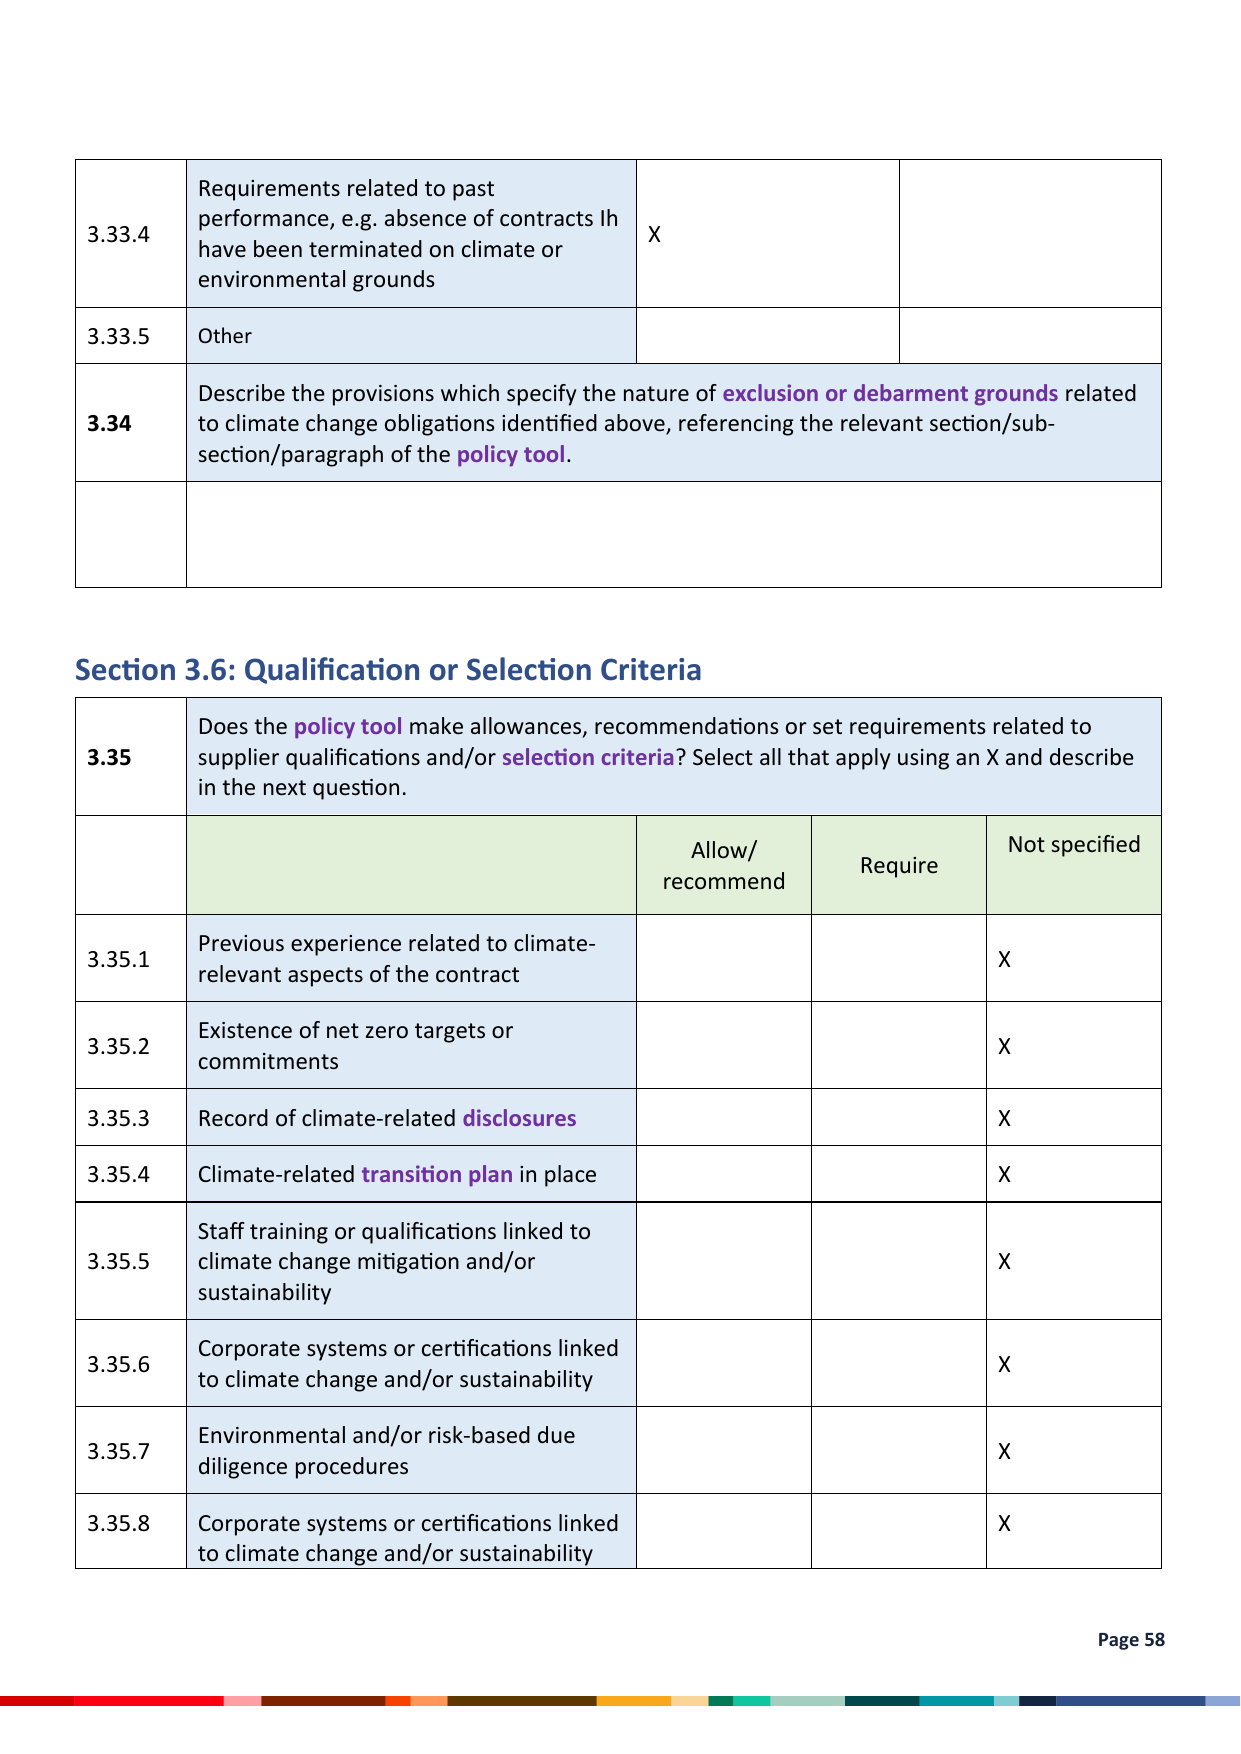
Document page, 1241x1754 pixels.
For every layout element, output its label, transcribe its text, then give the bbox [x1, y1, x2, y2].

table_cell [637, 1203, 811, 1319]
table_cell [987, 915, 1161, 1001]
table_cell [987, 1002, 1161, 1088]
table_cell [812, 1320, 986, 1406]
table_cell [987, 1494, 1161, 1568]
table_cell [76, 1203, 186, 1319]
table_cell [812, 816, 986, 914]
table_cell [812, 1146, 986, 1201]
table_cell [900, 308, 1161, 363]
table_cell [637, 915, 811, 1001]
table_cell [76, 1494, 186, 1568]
picture [0, 1696, 1241, 1706]
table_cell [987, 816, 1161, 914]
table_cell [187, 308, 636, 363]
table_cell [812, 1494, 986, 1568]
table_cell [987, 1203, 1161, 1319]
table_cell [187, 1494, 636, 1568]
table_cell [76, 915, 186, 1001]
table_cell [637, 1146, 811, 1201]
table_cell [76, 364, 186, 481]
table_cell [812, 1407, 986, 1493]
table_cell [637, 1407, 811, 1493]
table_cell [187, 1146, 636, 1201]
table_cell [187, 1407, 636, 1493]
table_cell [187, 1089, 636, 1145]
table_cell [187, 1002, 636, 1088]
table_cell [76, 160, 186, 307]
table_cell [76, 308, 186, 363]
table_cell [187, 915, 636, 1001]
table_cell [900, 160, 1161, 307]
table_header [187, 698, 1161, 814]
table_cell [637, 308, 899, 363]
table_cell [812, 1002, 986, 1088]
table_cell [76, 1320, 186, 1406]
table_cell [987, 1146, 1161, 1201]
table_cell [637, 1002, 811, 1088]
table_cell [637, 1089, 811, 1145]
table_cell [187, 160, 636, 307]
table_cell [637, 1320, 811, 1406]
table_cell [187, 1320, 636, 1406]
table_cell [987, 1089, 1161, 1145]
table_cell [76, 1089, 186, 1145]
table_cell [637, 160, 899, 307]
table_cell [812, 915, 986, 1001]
subtitle Section 3.6: Qualification or Selection Criteria [75, 648, 1165, 688]
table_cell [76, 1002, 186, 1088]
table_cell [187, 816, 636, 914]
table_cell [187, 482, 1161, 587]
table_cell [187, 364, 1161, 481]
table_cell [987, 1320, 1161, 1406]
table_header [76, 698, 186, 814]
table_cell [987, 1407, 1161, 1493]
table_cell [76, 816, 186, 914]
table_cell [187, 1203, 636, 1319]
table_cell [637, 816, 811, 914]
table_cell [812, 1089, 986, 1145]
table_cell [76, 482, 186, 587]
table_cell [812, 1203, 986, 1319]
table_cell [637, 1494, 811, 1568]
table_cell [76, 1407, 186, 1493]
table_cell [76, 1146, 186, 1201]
